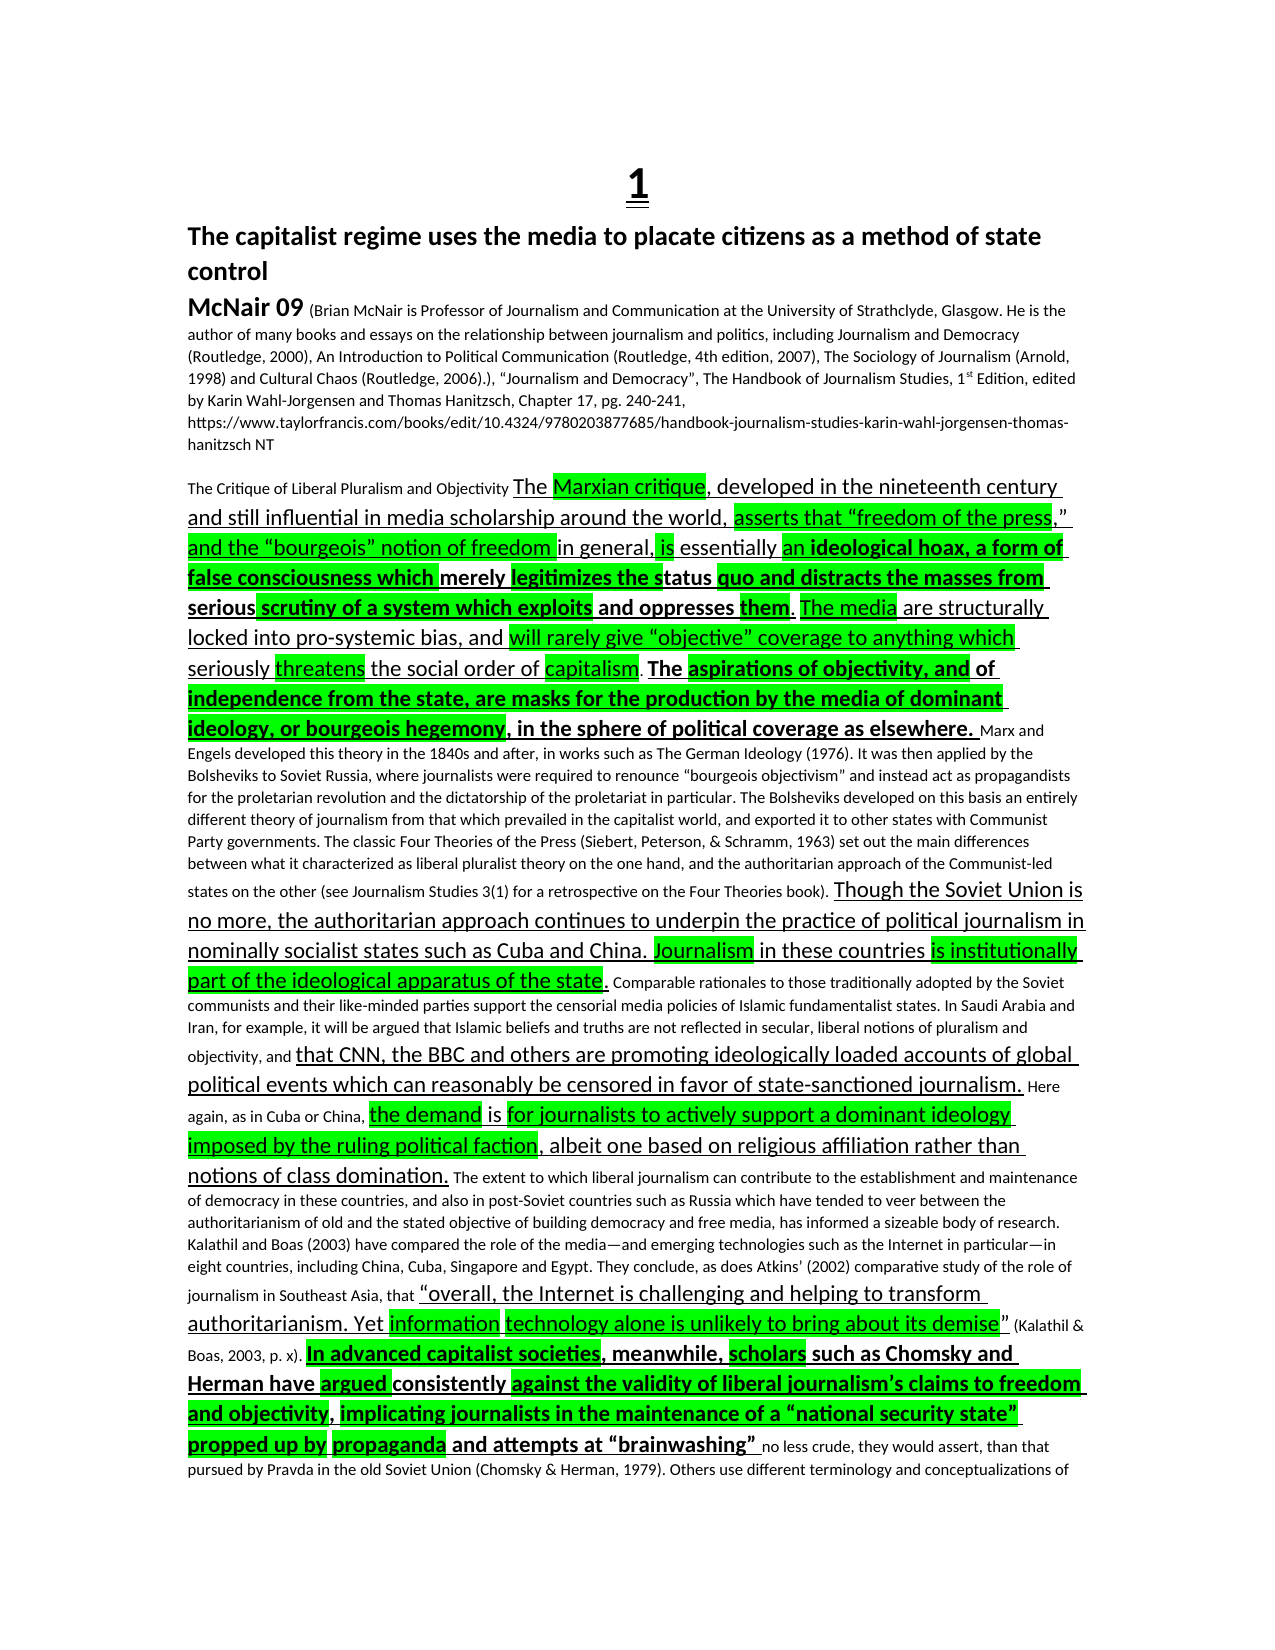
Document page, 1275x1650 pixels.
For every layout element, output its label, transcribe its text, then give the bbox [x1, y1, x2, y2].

subtitle 1 [187, 154, 1087, 210]
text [187, 472, 1087, 1393]
text McNair 09 (Brian McNair is Professor of Journalism and Communication at the University of Strathclyde, Glasgow. He is the author of many books and essays on the relationship between journalism and politics, including Journalism and Democracy (Routledge, 2000), An Introduction to Political Communication (Routledge, 4th edition, 2007), The Sociology of Journalism (Arnold, 1998) and Cultural Chaos (Routledge, 2006).), “Journalism and Democracy”, The Handbook of Journalism Studies, 1st Edition, edited by Karin Wahl-Jorgensen and Thomas Hanitzsch, Chapter 17, pg. 240-241, https://www.taylorfrancis.com/books/edit/10.4324/9780203877685/handbook-journalism-studies-karin-wahl-jorgensen-thomas-hanitzsch NT [187, 290, 1087, 454]
subtitle The capitalist regime uses the media to placate citizens as a method of state control [187, 219, 1087, 287]
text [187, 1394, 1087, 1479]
